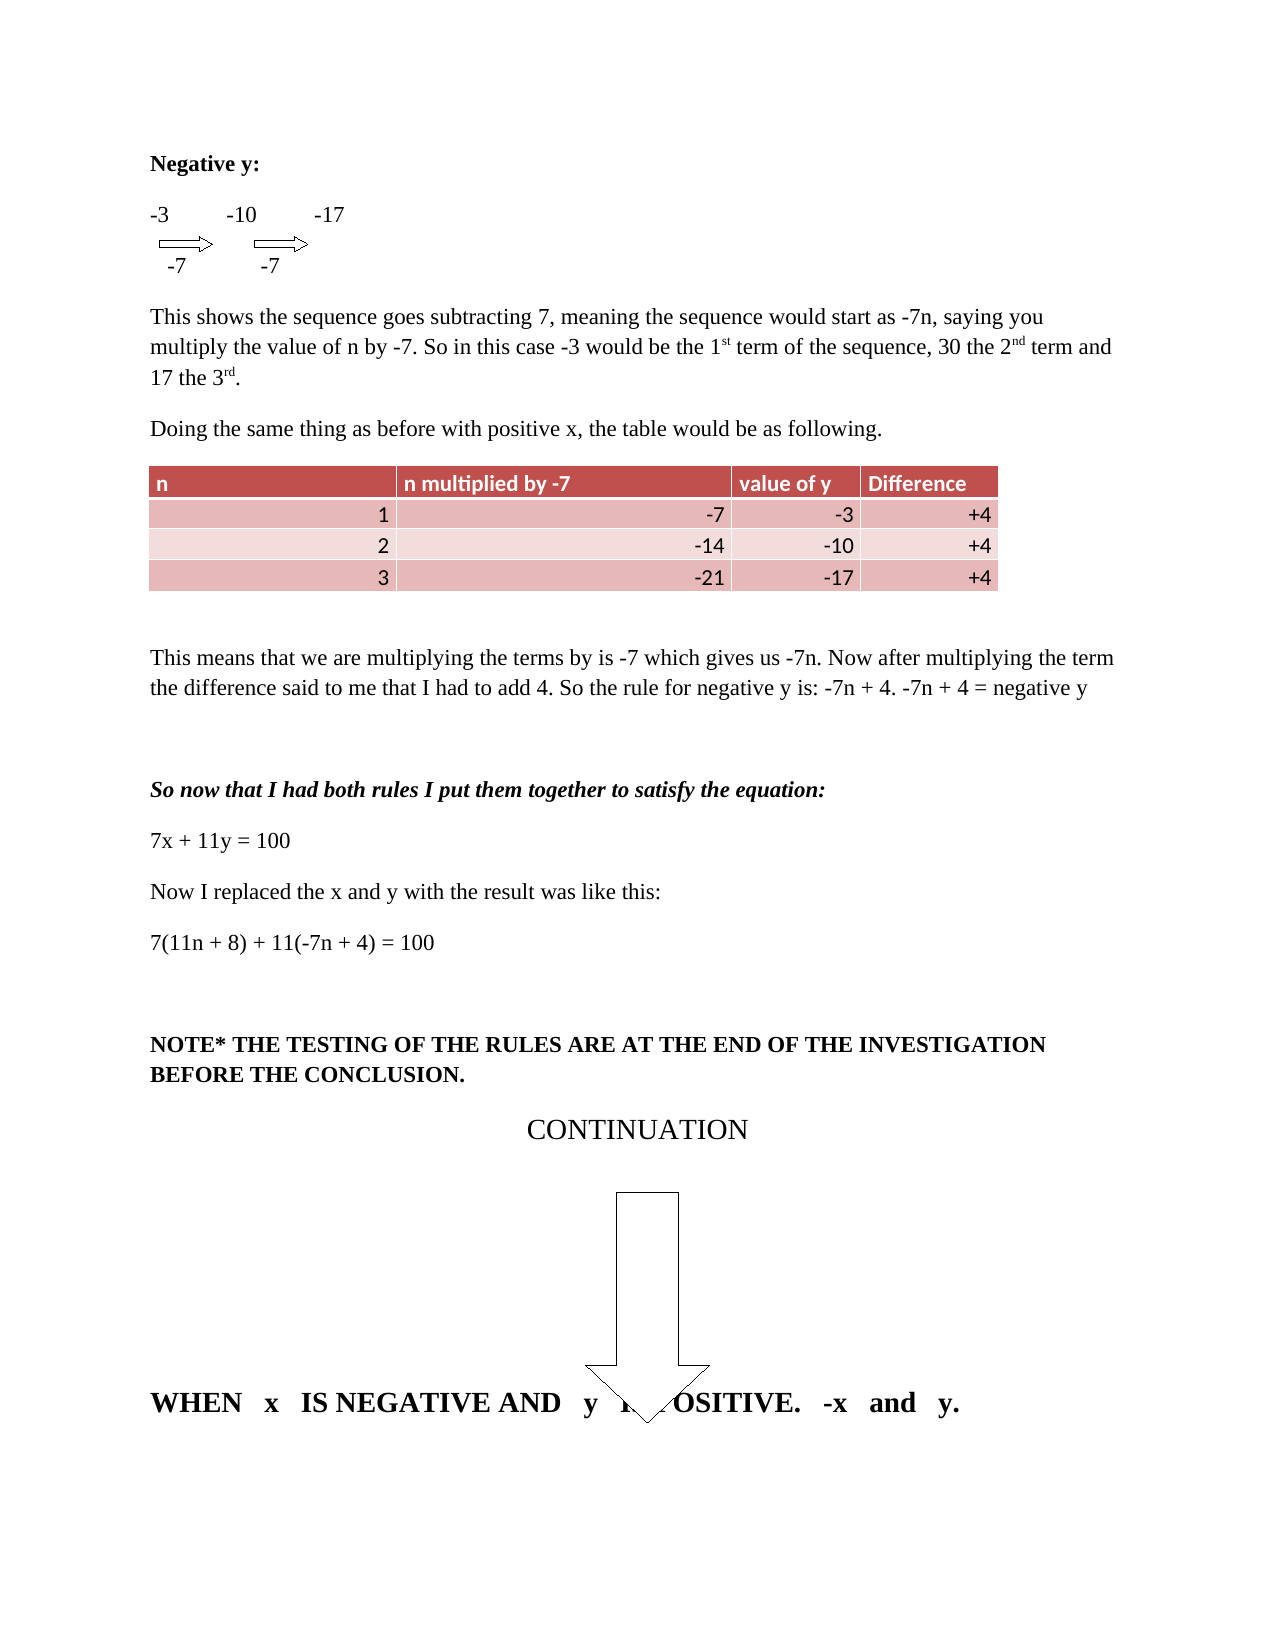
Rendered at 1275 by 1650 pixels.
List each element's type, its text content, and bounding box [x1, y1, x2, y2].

table_header n multiplied by -7 [397, 466, 731, 497]
text This means that we are multiplying the terms by is -7 which gives us -7n. Now after multiplying the term the difference said to me that I had to add 4. So the rule for negative y is: -7n + 4. -7n + 4 = negative y [150, 644, 1125, 700]
table_cell 1 [149, 500, 396, 528]
table_cell +4 [861, 500, 998, 528]
text WHEN x IS NEGATIVE AND y IS POSITIVE. -x and y. [653, 1385, 1125, 1419]
text Now I replaced the x and y with the result was like this: [150, 878, 1125, 904]
table_cell -14 [397, 529, 731, 559]
table_header value of y [732, 466, 860, 497]
table_header Difference [861, 466, 998, 497]
text This shows the sequence goes subtracting 7, meaning the sequence would start as -7n, saying you multiply the value of n by -7. So in this case -3 would be the 1st term of the sequence, 30 the 2nd term and 17 the 3rd. [150, 303, 1125, 390]
table_cell -7 [397, 500, 731, 528]
text Doing the same thing as before with positive x, the table would be as following. [150, 414, 1125, 441]
text -3 -10 -17 [150, 201, 1125, 227]
table_cell -3 [732, 500, 860, 528]
text WHEN x IS NEGATIVE AND y IS POSITIVE. -x and y. [150, 1385, 642, 1419]
table_cell +4 [861, 560, 998, 591]
text NOTE* THE TESTING OF THE RULES ARE AT THE END OF THE INVESTIGATION BEFORE THE CONCLUSION. [150, 1031, 1125, 1088]
table_cell -10 [732, 529, 860, 559]
table_cell -21 [397, 560, 731, 591]
text So now that I had both rules I put them together to satisfy the equation: [150, 776, 1125, 802]
table_cell -17 [732, 560, 860, 591]
text 7(11n + 8) + 11(-7n + 4) = 100 [150, 929, 1125, 955]
text Negative y: [150, 150, 1125, 176]
table_header n [149, 466, 396, 497]
text -7 -7 [150, 252, 1125, 278]
table_cell +4 [861, 529, 998, 559]
table_cell 2 [149, 529, 396, 559]
table_cell 3 [149, 560, 396, 591]
text CONTINUATION [150, 1112, 1125, 1146]
text 7x + 11y = 100 [150, 827, 1125, 853]
